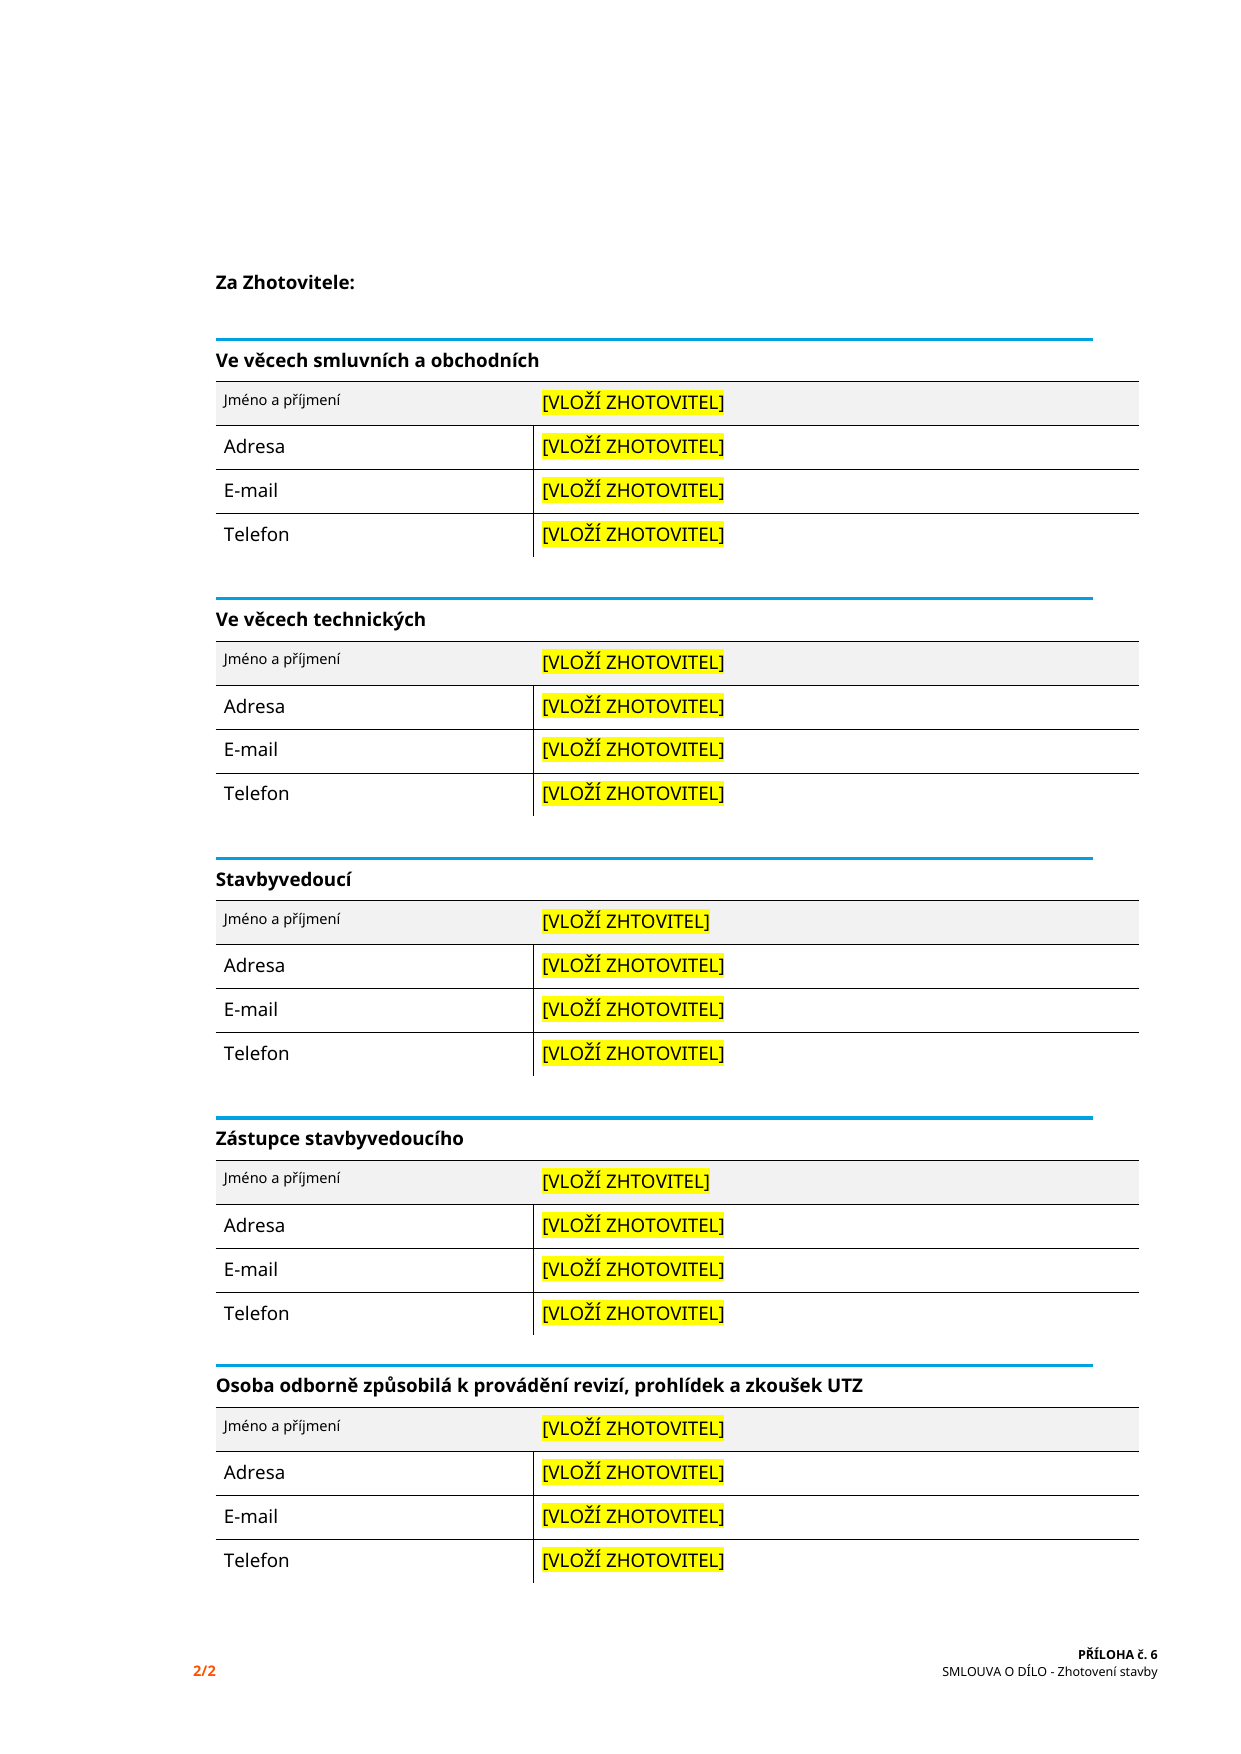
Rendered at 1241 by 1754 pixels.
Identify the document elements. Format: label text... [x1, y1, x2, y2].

text Zástupce stavbyvedoucího [216, 1120, 1093, 1151]
table_header [VLOŽÍ ZHOTOVITEL] [534, 382, 1139, 425]
table_cell [VLOŽÍ ZHOTOVITEL] [534, 470, 1139, 513]
table_cell [VLOŽÍ ZHOTOVITEL] [534, 774, 1139, 816]
table_header Jméno a příjmení [216, 642, 534, 685]
table_cell [VLOŽÍ ZHOTOVITEL] [534, 1249, 1139, 1292]
table_cell [VLOŽÍ ZHOTOVITEL] [534, 1205, 1139, 1248]
table_cell E-mail [216, 1249, 533, 1292]
table_cell [VLOŽÍ ZHOTOVITEL] [534, 426, 1139, 469]
table_cell E-mail [216, 1496, 533, 1539]
text Ve věcech technických [216, 600, 1093, 632]
table_header [VLOŽÍ ZHOTOVITEL] [534, 642, 1139, 685]
table_cell [VLOŽÍ ZHOTOVITEL] [534, 1293, 1139, 1335]
table_cell E-mail [216, 989, 533, 1032]
table_cell Telefon [216, 514, 533, 557]
table_cell Telefon [216, 1540, 533, 1582]
table_cell [VLOŽÍ ZHOTOVITEL] [534, 1452, 1139, 1495]
table_header Jméno a příjmení [216, 901, 534, 944]
table_cell [VLOŽÍ ZHOTOVITEL] [534, 514, 1139, 557]
table_cell Adresa [216, 426, 533, 469]
table_header Jméno a příjmení [216, 1161, 534, 1204]
table_cell [VLOŽÍ ZHOTOVITEL] [534, 945, 1139, 988]
table_header Jméno a příjmení [216, 1408, 534, 1451]
table_cell Adresa [216, 1205, 533, 1248]
table_cell [VLOŽÍ ZHOTOVITEL] [534, 686, 1139, 728]
text Stavbyvedoucí [216, 860, 1093, 892]
table_cell [VLOŽÍ ZHOTOVITEL] [534, 989, 1139, 1032]
table_cell [VLOŽÍ ZHOTOVITEL] [534, 730, 1139, 772]
table_header [VLOŽÍ ZHTOVITEL] [534, 1161, 1139, 1204]
table_cell Adresa [216, 1452, 533, 1495]
table_cell E-mail [216, 730, 533, 772]
text Ve věcech smluvních a obchodních [216, 341, 1093, 372]
table_cell Adresa [216, 945, 533, 988]
table_cell [VLOŽÍ ZHOTOVITEL] [534, 1496, 1139, 1539]
table_cell [VLOŽÍ ZHOTOVITEL] [534, 1033, 1139, 1076]
table_header Jméno a příjmení [216, 382, 534, 425]
table_cell E-mail [216, 470, 533, 513]
table_cell Telefon [216, 1033, 533, 1076]
table_cell Adresa [216, 686, 533, 728]
table_cell Telefon [216, 774, 533, 816]
table_cell Telefon [216, 1293, 533, 1335]
table_header [VLOŽÍ ZHTOVITEL] [534, 901, 1139, 944]
text Osoba odborně způsobilá k provádění revizí, prohlídek a zkoušek UTZ [216, 1367, 1093, 1398]
table_cell [VLOŽÍ ZHOTOVITEL] [534, 1540, 1139, 1582]
text Za Zhotovitele: [216, 269, 1093, 294]
table_header [VLOŽÍ ZHOTOVITEL] [534, 1408, 1139, 1451]
